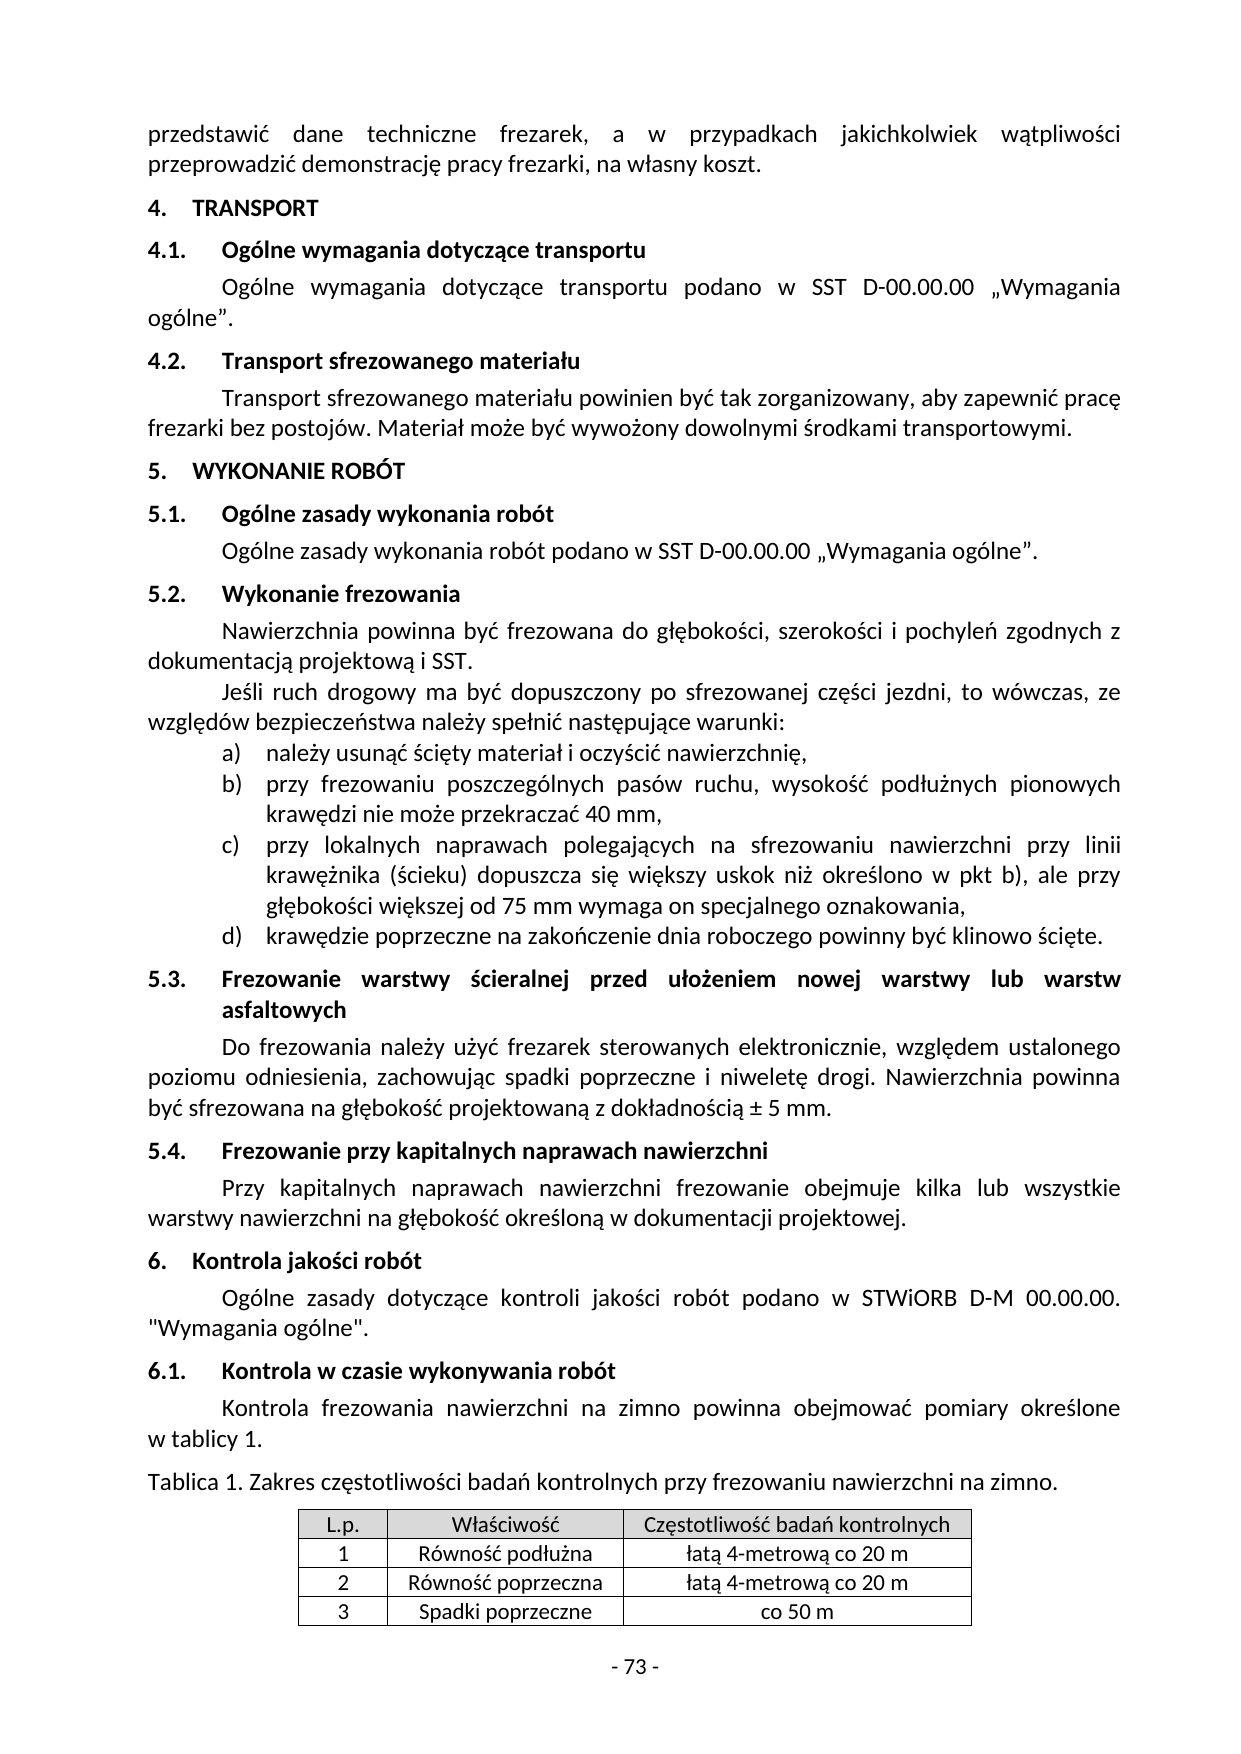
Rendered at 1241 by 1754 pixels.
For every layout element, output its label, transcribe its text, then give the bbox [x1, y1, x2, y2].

list przy lokalnych naprawach polegających na sfrezowaniu nawierzchni przy linii krawężnika (ścieku) dopuszcza się większy uskok niż określono w pkt b), ale przy głębokości większej od 75 mm wymaga on specjalnego oznakowania, [222, 829, 1122, 920]
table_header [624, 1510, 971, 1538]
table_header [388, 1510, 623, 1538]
subtitle WYKONANIE ROBÓT [148, 455, 1122, 486]
subtitle Frezowanie warstwy ścieralnej przed ułożeniem nowej warstwy lub warstw asfaltowych [148, 963, 1122, 1024]
list krawędzie poprzeczne na zakończenie dnia roboczego powinny być klinowo ścięte. [222, 921, 1122, 951]
text Transport sfrezowanego materiału powinien być tak zorganizowany, aby zapewnić pracę frezarki bez postojów. Materiał może być wywożony dowolnymi środkami transportowymi. [148, 382, 1122, 443]
list należy usunąć ścięty materiał i oczyścić nawierzchnię, [222, 737, 1122, 768]
text Ogólne zasady dotyczące kontroli jakości robót podano w STWiORB D-M 00.00.00. "Wymagania ogólne". [148, 1282, 1122, 1343]
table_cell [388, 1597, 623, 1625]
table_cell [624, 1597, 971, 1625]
subtitle Ogólne wymagania dotyczące transportu [148, 235, 1122, 265]
text Tablica 1. Zakres częstotliwości badań kontrolnych przy frezowaniu nawierzchni na zimno. [148, 1466, 1122, 1496]
subtitle Wykonanie frezowania [148, 578, 1122, 609]
subtitle TRANSPORT [148, 192, 1122, 222]
subtitle Kontrola jakości robót [148, 1245, 1122, 1276]
subtitle Transport sfrezowanego materiału [148, 345, 1122, 376]
text Nawierzchnia powinna być frezowana do głębokości, szerokości i pochyleń zgodnych z dokumentacją projektową i SST. [148, 615, 1122, 676]
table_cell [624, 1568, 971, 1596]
subtitle Kontrola w czasie wykonywania robót [148, 1356, 1122, 1386]
text Ogólne zasady wykonania robót podano w SST D-00.00.00 „Wymagania ogólne”. [148, 535, 1122, 566]
subtitle Frezowanie przy kapitalnych naprawach nawierzchni [148, 1135, 1122, 1165]
subtitle Ogólne zasady wykonania robót [148, 498, 1122, 529]
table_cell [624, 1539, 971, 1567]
text Do frezowania należy użyć frezarek sterowanych elektronicznie, względem ustalonego poziomu odniesienia, zachowując spadki poprzeczne i niweletę drogi. Nawierzchnia powinna być sfrezowana na głębokość projektowaną z dokładnością ± 5 mm. [148, 1031, 1122, 1122]
list przy frezowaniu poszczególnych pasów ruchu, wysokość podłużnych pionowych krawędzi nie może przekraczać 40 mm, [222, 768, 1122, 829]
text Jeśli ruch drogowy ma być dopuszczony po sfrezowanej części jezdni, to wówczas, ze względów bezpieczeństwa należy spełnić następujące warunki: [148, 676, 1122, 737]
text Ogólne wymagania dotyczące transportu podano w SST D-00.00.00 „Wymagania ogólne”. [148, 271, 1122, 332]
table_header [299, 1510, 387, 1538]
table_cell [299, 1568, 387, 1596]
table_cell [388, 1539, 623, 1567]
text Przy kapitalnych naprawach nawierzchni frezowanie obejmuje kilka lub wszystkie warstwy nawierzchni na głębokość określoną w dokumentacji projektowej. [148, 1172, 1122, 1233]
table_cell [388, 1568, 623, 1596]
text Kontrola frezowania nawierzchni na zimno powinna obejmować pomiary określone w tablicy 1. [148, 1392, 1122, 1453]
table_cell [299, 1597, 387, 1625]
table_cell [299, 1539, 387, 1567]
